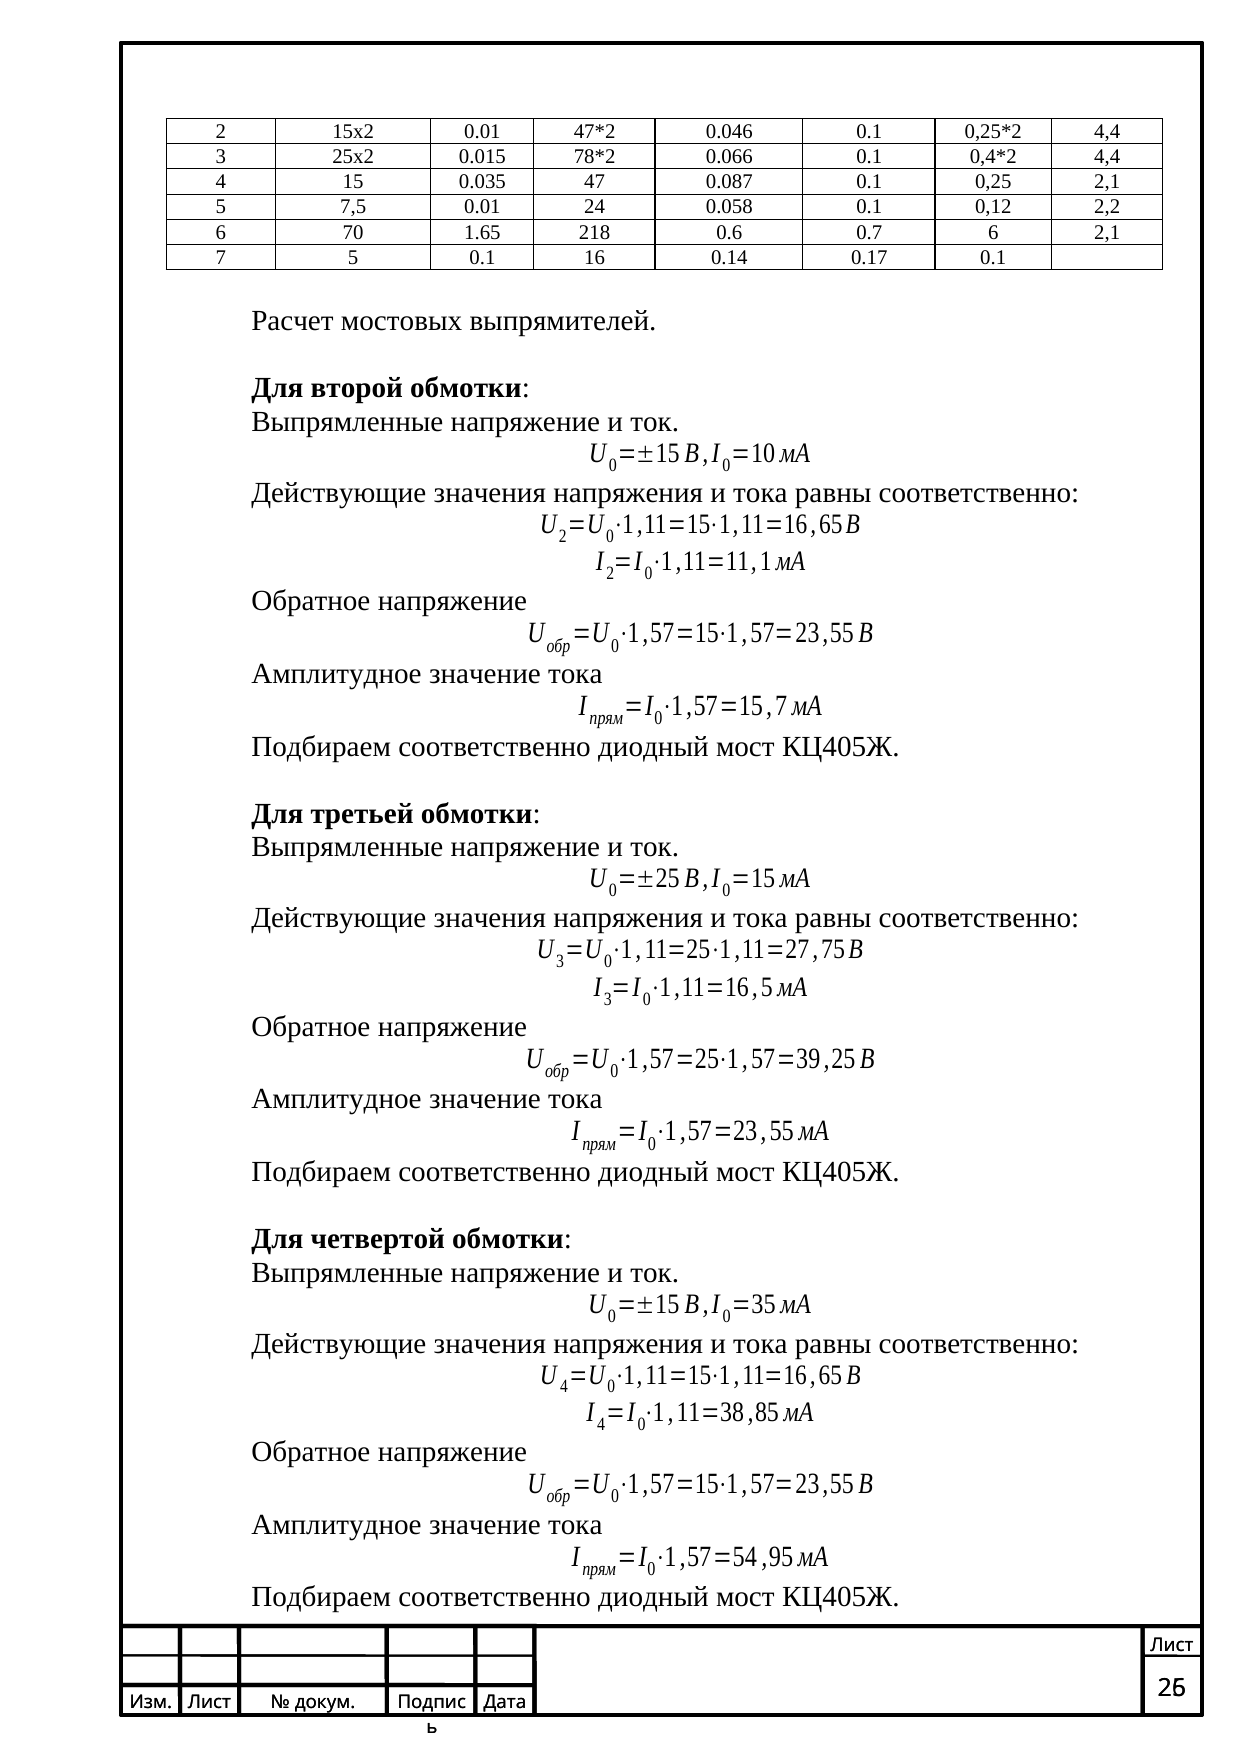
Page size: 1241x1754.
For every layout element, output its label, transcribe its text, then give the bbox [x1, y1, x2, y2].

table_cell 0.17 [803, 245, 934, 269]
text Обратное напряжение [177, 1434, 1152, 1468]
table_cell 0,12 [936, 195, 1051, 218]
text Подбираем соответственно диодный мост КЦ405Ж. [177, 729, 1152, 762]
table_cell 0.1 [803, 169, 934, 193]
table_cell 0.087 [656, 169, 802, 193]
text Амплитудное значение тока [177, 656, 1152, 690]
table_cell 0.1 [936, 245, 1051, 269]
table_cell 4 [167, 169, 275, 193]
text Выпрямленные напряжение и ток. [177, 829, 1152, 863]
table_cell 3 [167, 144, 275, 168]
table_cell 0.046 [656, 119, 802, 143]
text Подбираем соответственно диодный мост КЦ405Ж. [177, 1154, 1152, 1188]
table_cell 0.1 [803, 144, 934, 168]
table_cell [1052, 245, 1162, 269]
table_cell 0.058 [656, 195, 802, 218]
text Расчет мостовых выпрямителей. [177, 303, 1152, 337]
table_cell 0.6 [656, 220, 802, 244]
table_cell 0.7 [803, 220, 934, 244]
table_cell 2,2 [1052, 195, 1162, 218]
table_cell 0.01 [431, 195, 533, 218]
table_cell 6 [936, 220, 1051, 244]
table_cell 5 [167, 195, 275, 218]
table_cell 6 [167, 220, 275, 244]
table_cell 16 [534, 245, 654, 269]
text Для второй обмотки: [177, 370, 1152, 404]
table_cell 5 [276, 245, 430, 269]
table_cell 0.1 [803, 119, 934, 143]
table_cell 0,4*2 [936, 144, 1051, 168]
table_cell 0,25*2 [936, 119, 1051, 143]
table_cell 0.066 [656, 144, 802, 168]
text Для четвертой обмотки: [177, 1221, 1152, 1255]
table_cell 7,5 [276, 195, 430, 218]
text Обратное напряжение [177, 583, 1152, 617]
table_cell 25х2 [276, 144, 430, 168]
table_cell 0.015 [431, 144, 533, 168]
table_cell 70 [276, 220, 430, 244]
text Для третьей обмотки: [177, 796, 1152, 829]
table_cell 0.01 [431, 119, 533, 143]
text Амплитудное значение тока [177, 1082, 1152, 1115]
table_cell 0,25 [936, 169, 1051, 193]
text Амплитудное значение тока [177, 1507, 1152, 1541]
table_cell 47 [534, 169, 654, 193]
text Выпрямленные напряжение и ток. [177, 1255, 1152, 1288]
text Действующие значения напряжения и тока равны соответственно: [177, 475, 1152, 508]
text Подбираем соответственно диодный мост КЦ405Ж. [177, 1579, 1152, 1613]
table_cell 2 [167, 119, 275, 143]
table_cell 78*2 [534, 144, 654, 168]
text Действующие значения напряжения и тока равны соответственно: [177, 900, 1152, 934]
table_cell 2,1 [1052, 169, 1162, 193]
table_cell 15х2 [276, 119, 430, 143]
table_cell 7 [167, 245, 275, 269]
table_cell 4,4 [1052, 119, 1162, 143]
table_cell 47*2 [534, 119, 654, 143]
table_cell 4,4 [1052, 144, 1162, 168]
table_cell 0.1 [803, 195, 934, 218]
text Выпрямленные напряжение и ток. [177, 404, 1152, 437]
table_cell 0.1 [431, 245, 533, 269]
table_cell 15 [276, 169, 430, 193]
table_cell 218 [534, 220, 654, 244]
table_cell 0.035 [431, 169, 533, 193]
text Обратное напряжение [177, 1009, 1152, 1042]
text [177, 1326, 1152, 1359]
table_cell 2,1 [1052, 220, 1162, 244]
table_cell 0.14 [656, 245, 802, 269]
table_cell 1.65 [431, 220, 533, 244]
table_cell 24 [534, 195, 654, 218]
